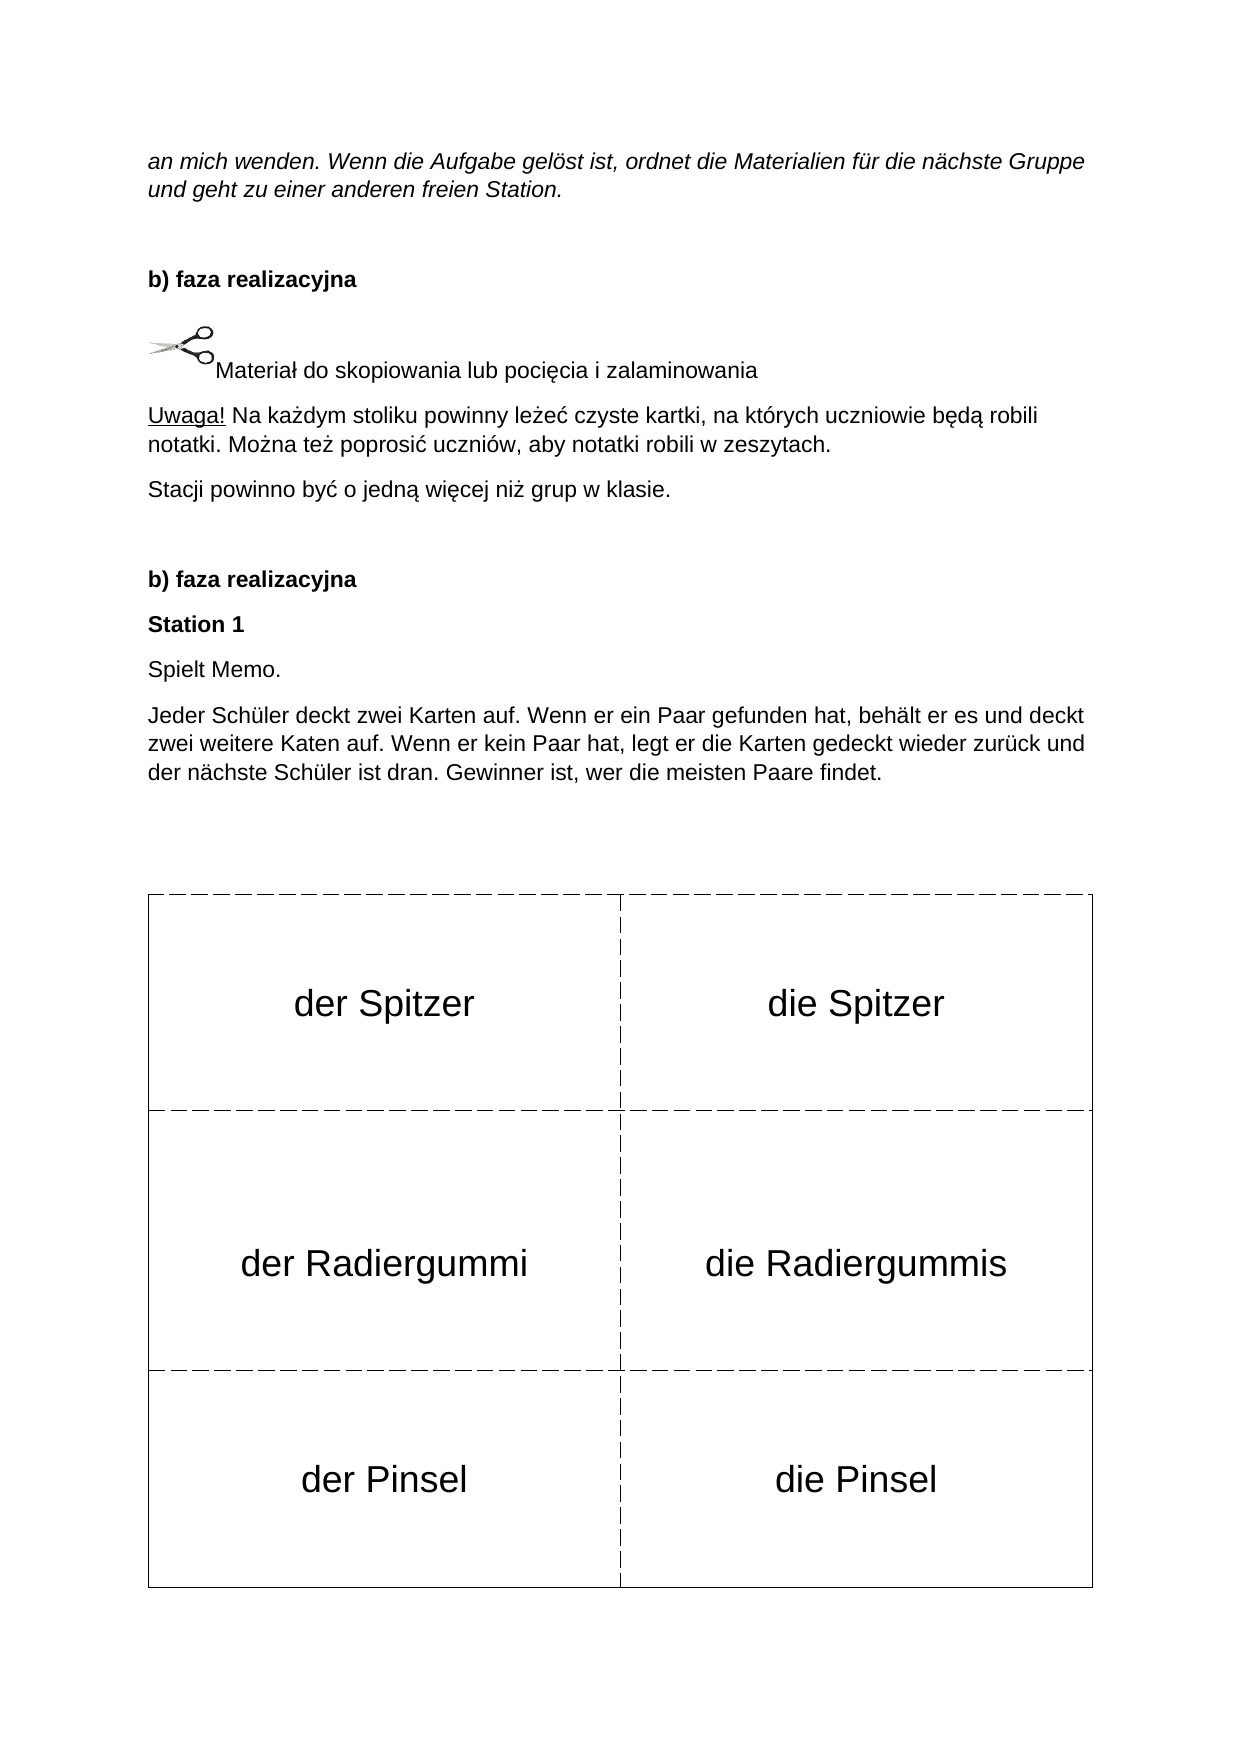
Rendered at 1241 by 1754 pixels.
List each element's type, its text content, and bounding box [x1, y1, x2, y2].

table_cell der Pinsel [149, 1370, 620, 1587]
table_header die Spitzer [620, 894, 1092, 1110]
table_cell die Pinsel [620, 1370, 1092, 1587]
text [148, 148, 1093, 202]
text Jeder Schüler deckt zwei Karten auf. Wenn er ein Paar gefunden hat, behält er es und deckt zwei weitere Katen auf. Wenn er kein Paar hat, legt er die Karten gedeckt wieder zurück und der nächste Schüler ist dran. Gewinner ist, wer die meisten Paare findet. [148, 702, 1093, 785]
picture [147, 311, 215, 379]
table_header der Spitzer [149, 894, 620, 1110]
text Uwaga! Na każdym stoliku powinny leżeć czyste kartki, na których uczniowie będą robili notatki. Można też poprosić uczniów, aby notatki robili w zeszytach. [148, 402, 1093, 457]
text Materiał do skopiowania lub pocięcia i zalaminowania [148, 311, 1093, 384]
table_cell der Radiergummi [149, 1110, 620, 1370]
table_cell die Radiergummis [620, 1110, 1092, 1370]
text Stacji powinno być o jedną więcej niż grup w klasie. [148, 476, 1093, 502]
text Station 1 [148, 611, 1093, 638]
text Spielt Memo. [148, 656, 1093, 683]
text b) faza realizacyjna [148, 266, 1093, 293]
text b) faza realizacyjna [148, 566, 1093, 593]
